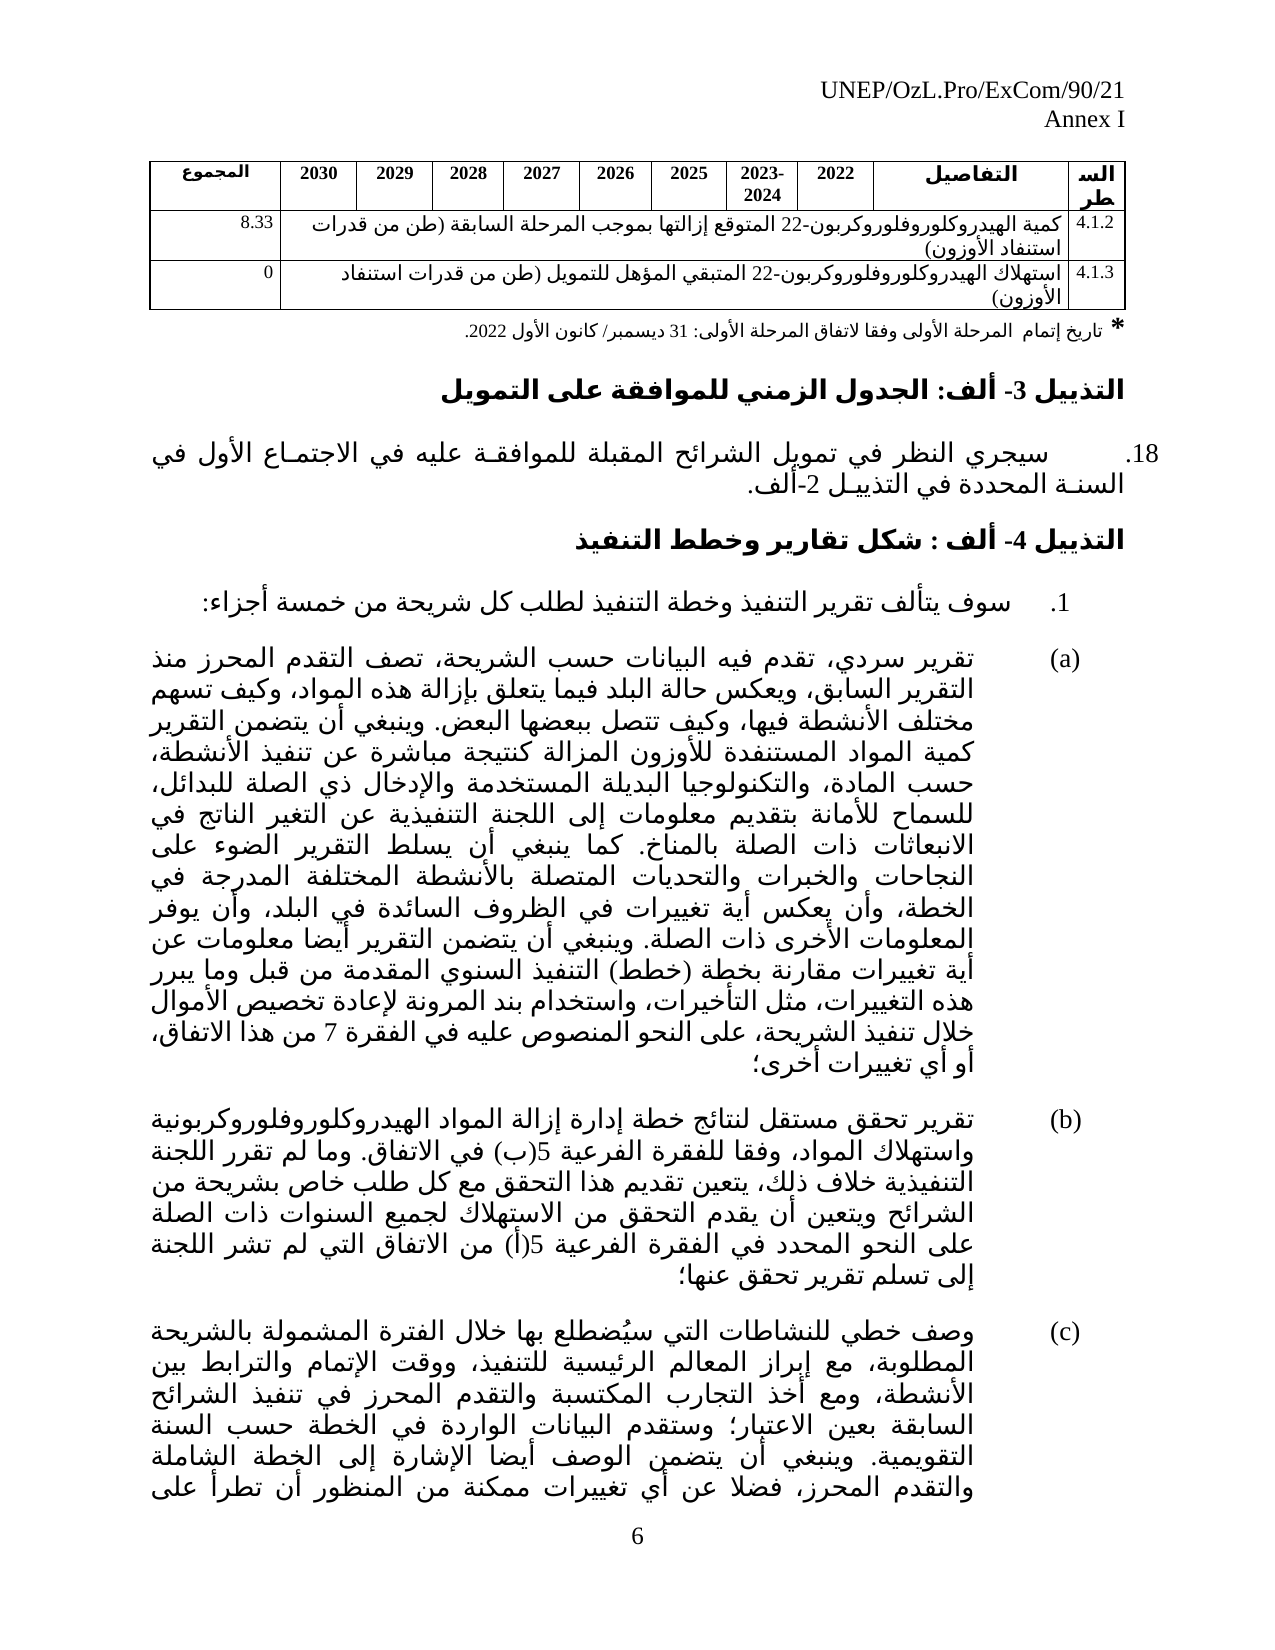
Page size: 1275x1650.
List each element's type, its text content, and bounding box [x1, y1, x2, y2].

text * تاريخ إتمام المرحلة الأولى وفقا لاتفاق المرحلة الأولى: 31 ديسمبر/ كانون الأول 2022. [150, 310, 1125, 343]
table_header التفاصيل [874, 162, 1068, 210]
table_header 2025 [652, 162, 726, 210]
subtitle سيجري النظر في تمويل الشرائح المقبلة للموافقـة عليه في الاجتمـاع الأول في السنـة المحددة في التذييـل 2-ألف. [150, 437, 1125, 499]
table_header السطر [1069, 162, 1124, 210]
subtitle تقرير تحقق مستقل لنتائج خطة إدارة إزالة المواد الهيدروكلوروفلوروكربونية واستهلاك المواد، وفقا للفقرة الفرعية 5(ب) في الاتفاق. وما لم تقرر اللجنة التنفيذية خلاف ذلك، يتعين تقديم هذا التحقق مع كل طلب خاص بشريحة من الشرائح ويتعين أن يقدم التحقق من الاستهلاك لجميع السنوات ذات الصلة على النحو المحدد في الفقرة الفرعية 5(أ) من الاتفاق التي لم تشر اللجنة إلى تسلم تقرير تحقق عنها؛ [150, 1103, 1050, 1290]
table_header المجموع [151, 162, 280, 210]
table_header 2026 [580, 162, 651, 210]
table_header 2028 [433, 162, 503, 210]
table_header 2022 [798, 162, 873, 210]
table_header 2030 [281, 162, 356, 210]
table_header 2029 [357, 162, 432, 210]
table_cell 4.1.2 [1069, 211, 1124, 259]
table_header 2023-2024 [727, 162, 797, 210]
table_cell كمية الهيدروكلوروفلوروكربون-22 المتوقع إزالتها بموجب المرحلة السابقة (طن من قدرات استنفاد الأوزون) [281, 211, 1068, 259]
table_cell 8.33 [151, 211, 280, 259]
table_header 2027 [504, 162, 579, 210]
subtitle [150, 1315, 1050, 1502]
subtitle تقرير سردي، تقدم فيه البيانات حسب الشريحة، تصف التقدم المحرز منذ التقرير السابق، ويعكس حالة البلد فيما يتعلق بإزالة هذه المواد، وكيف تسهم مختلف الأنشطة فيها، وكيف تتصل ببعضها البعض. وينبغي أن يتضمن التقرير كمية المواد المستنفدة للأوزون المزالة كنتيجة مباشرة عن تنفيذ الأنشطة، حسب المادة، والتكنولوجيا البديلة المستخدمة والإدخال ذي الصلة للبدائل، للسماح للأمانة بتقديم معلومات إلى اللجنة التنفيذية عن التغير الناتج في الانبعاثات ذات الصلة بالمناخ. كما ينبغي أن يسلط التقرير الضوء على النجاحات والخبرات والتحديات المتصلة بالأنشطة المختلفة المدرجة في الخطة، وأن يعكس أية تغييرات في الظروف السائدة في البلد، وأن يوفر المعلومات الأخرى ذات الصلة. وينبغي أن يتضمن التقرير أيضا معلومات عن أية تغييرات مقارنة بخطة (خطط) التنفيذ السنوي المقدمة من قبل وما يبرر هذه التغييرات، مثل التأخيرات، واستخدام بند المرونة لإعادة تخصيص الأموال خلال تنفيذ الشريحة، على النحو المنصوص عليه في الفقرة 7 من هذا الاتفاق، أو أي تغييرات أخرى؛ [150, 642, 1050, 1078]
subtitle سوف يتألف تقرير التنفيذ وخطة التنفيذ لطلب كل شريحة من خمسة أجزاء: [150, 586, 1050, 617]
table_cell 4.1.3 [1069, 261, 1124, 309]
text التذييل 4- ألف : شكل تقارير وخطط التنفيذ [150, 524, 1125, 555]
table_cell 0 [151, 261, 280, 309]
text التذييل 3- ألف: الجدول الزمني للموافقة على التمويل [150, 374, 1125, 406]
table_cell استهلاك الهيدروكلوروفلوروكربون-22 المتبقي المؤهل للتمويل (طن من قدرات استنفاد الأوزون) [281, 261, 1068, 309]
